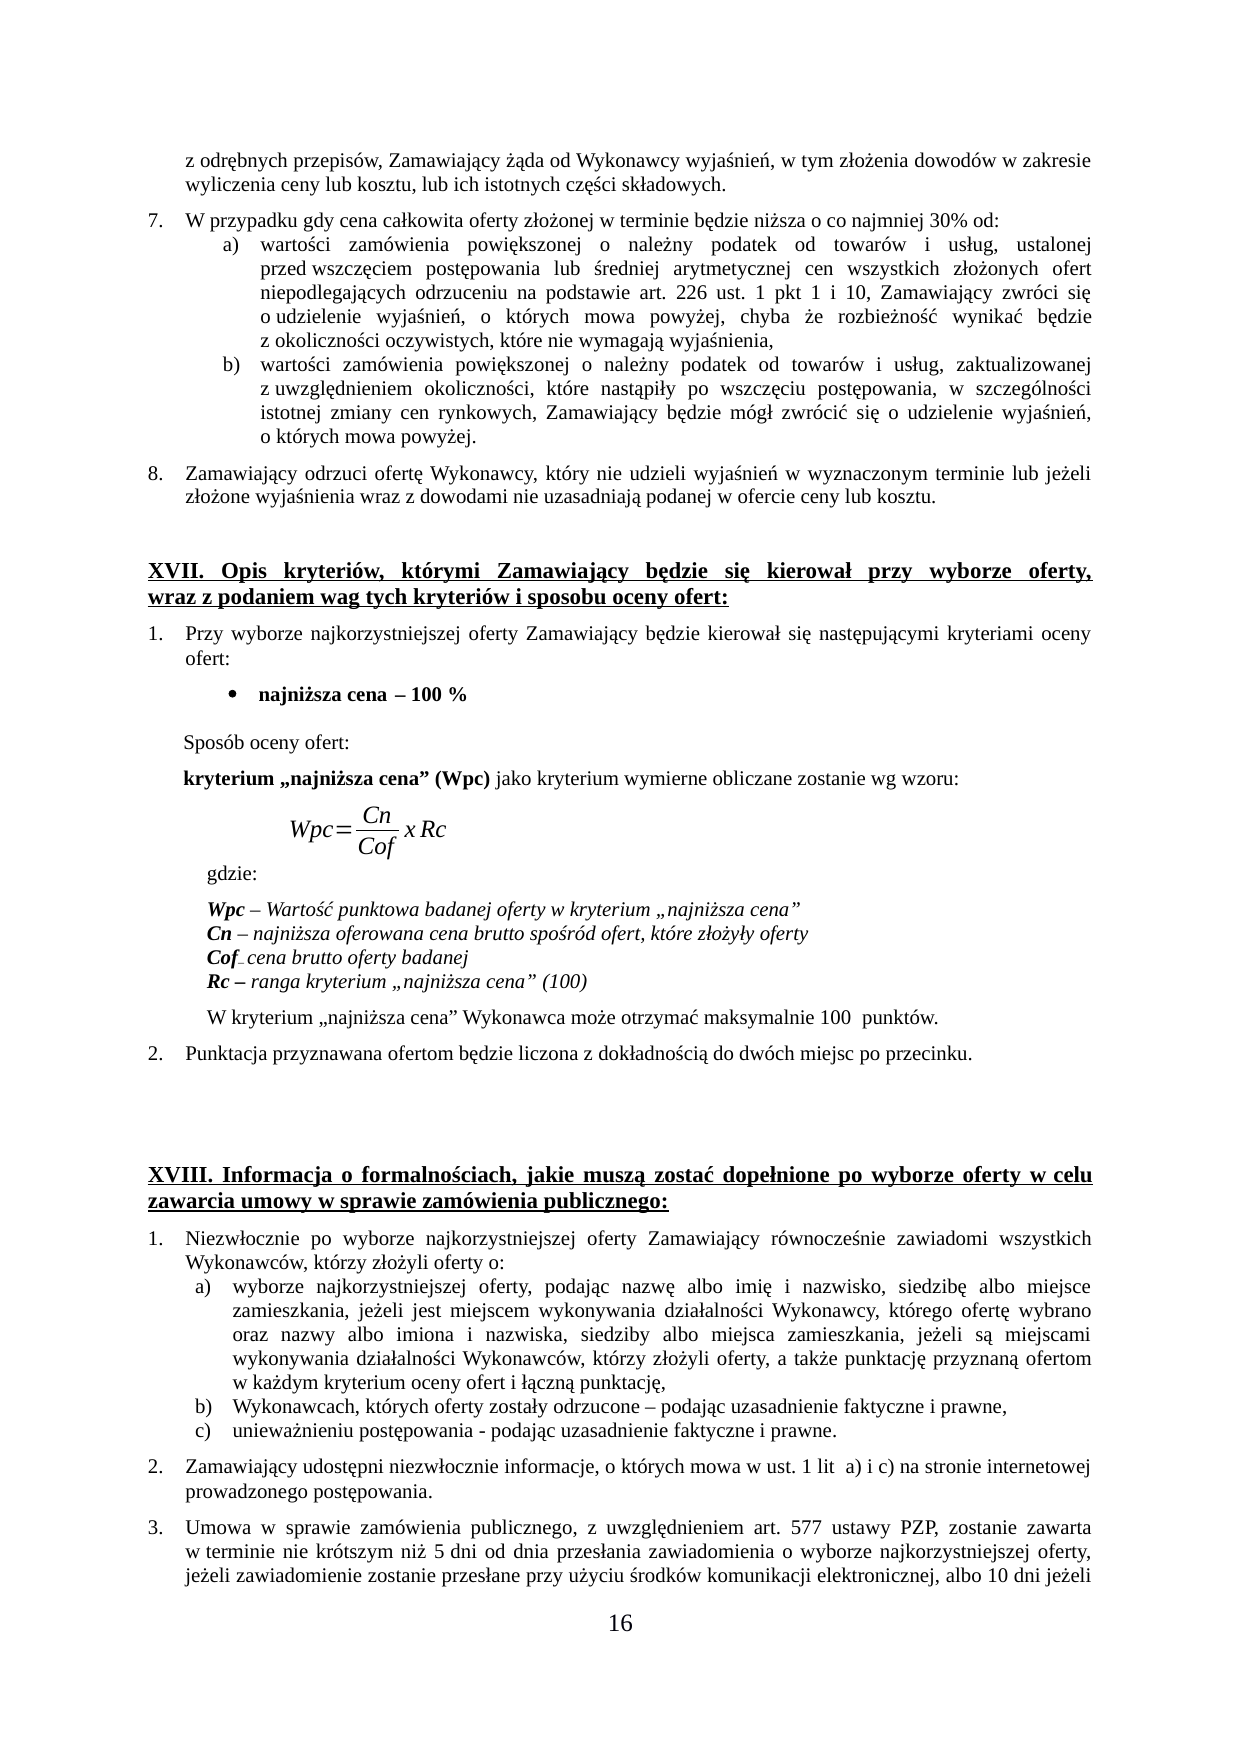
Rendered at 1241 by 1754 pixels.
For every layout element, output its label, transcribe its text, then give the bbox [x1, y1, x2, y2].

text Cof– cena brutto oferty badanej [207, 945, 1092, 969]
text Rc – ranga kryterium „najniższa cena” (100) [207, 969, 1092, 993]
list najniższa cena – 100 % [229, 681, 1092, 706]
list wartości zamówienia powiększonej o należny podatek od towarów i usług, ustalonej przed wszczęciem postępowania lub średniej arytmetycznej cen wszystkich złożonych ofert niepodlegających odrzuceniu na podstawie art. 226 ust. 1 pkt 1 i 10, Zamawiający zwróci się o udzielenie wyjaśnień, o których mowa powyżej, chyba że rozbieżność wynikać będzie z okoliczności oczywistych, które nie wymagają wyjaśnienia, [223, 232, 1092, 352]
list Zamawiający udostępni niezwłocznie informacje, o których mowa w ust. 1 lit a) i c) na stronie internetowej prowadzonego postępowania. [148, 1454, 1092, 1503]
text kryterium „najniższa cena” (Wpc) jako kryterium wymierne obliczane zostanie wg wzoru: [183, 766, 1092, 790]
text Wpc – Wartość punktowa badanej oferty w kryterium „najniższa cena” [207, 897, 1092, 921]
text XVIII. Informacja o formalnościach, jakie muszą zostać dopełnione po wyborze oferty w celu zawarcia umowy w sprawie zamówienia publicznego: [148, 1185, 1092, 1214]
list wartości zamówienia powiększonej o należny podatek od towarów i usług, zaktualizowanej z uwzględnieniem okoliczności, które nastąpiły po wszczęciu postępowania, w szczególności istotnej zmiany cen rynkowych, Zamawiający będzie mógł zwrócić się o udzielenie wyjaśnień, o których mowa powyżej. [223, 352, 1092, 448]
list Punktacja przyznawana ofertom będzie liczona z dokładnością do dwóch miejsc po przecinku. [148, 1041, 1092, 1065]
list Wykonawcach, których oferty zostały odrzucone – podając uzasadnienie faktyczne i prawne, [195, 1394, 1092, 1418]
list Zamawiający odrzuci ofertę Wykonawcy, który nie udzieli wyjaśnień w wyznaczonym terminie lub jeżeli złożone wyjaśnienia wraz z dowodami nie uzasadniają podanej w ofercie ceny lub kosztu. [148, 460, 1092, 508]
text Cn – najniższa oferowana cena brutto spośród ofert, które złożyły oferty [207, 921, 1092, 945]
text W kryterium „najniższa cena” Wykonawca może otrzymać maksymalnie 100 punktów. [207, 1005, 1092, 1029]
list unieważnieniu postępowania - podając uzasadnienie faktyczne i prawne. [195, 1418, 1092, 1442]
text Sposób oceny ofert: [183, 729, 1092, 754]
text XVII. Opis kryteriów, którymi Zamawiający będzie się kierował przy wyborze oferty, wraz z podaniem wag tych kryteriów i sposobu oceny ofert: [148, 557, 1092, 580]
text XVIII. Informacja o formalnościach, jakie muszą zostać dopełnione po wyborze oferty w celu zawarcia umowy w sprawie zamówienia publicznego: [148, 1161, 1092, 1184]
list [148, 1514, 1092, 1587]
list W przypadku gdy cena całkowita oferty złożonej w terminie będzie niższa o co najmniej 30% od: [148, 208, 1092, 232]
text XVII. Opis kryteriów, którymi Zamawiający będzie się kierował przy wyborze oferty, wraz z podaniem wag tych kryteriów i sposobu oceny ofert: [148, 581, 1092, 609]
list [148, 148, 1092, 196]
list wyborze najkorzystniejszej oferty, podając nazwę albo imię i nazwisko, siedzibę albo miejsce zamieszkania, jeżeli jest miejscem wykonywania działalności Wykonawcy, którego ofertę wybrano oraz nazwy albo imiona i nazwiska, siedziby albo miejsca zamieszkania, jeżeli są miejscami wykonywania działalności Wykonawców, którzy złożyli oferty, a także punktację przyznaną ofertom w każdym kryterium oceny ofert i łączną punktację, [195, 1274, 1092, 1394]
list Przy wyborze najkorzystniejszej oferty Zamawiający będzie kierował się następującymi kryteriami oceny ofert: [148, 621, 1092, 669]
list Niezwłocznie po wyborze najkorzystniejszej oferty Zamawiający równocześnie zawiadomi wszystkich Wykonawców, którzy złożyli oferty o: [148, 1226, 1092, 1274]
text gdzie: [207, 861, 1092, 885]
